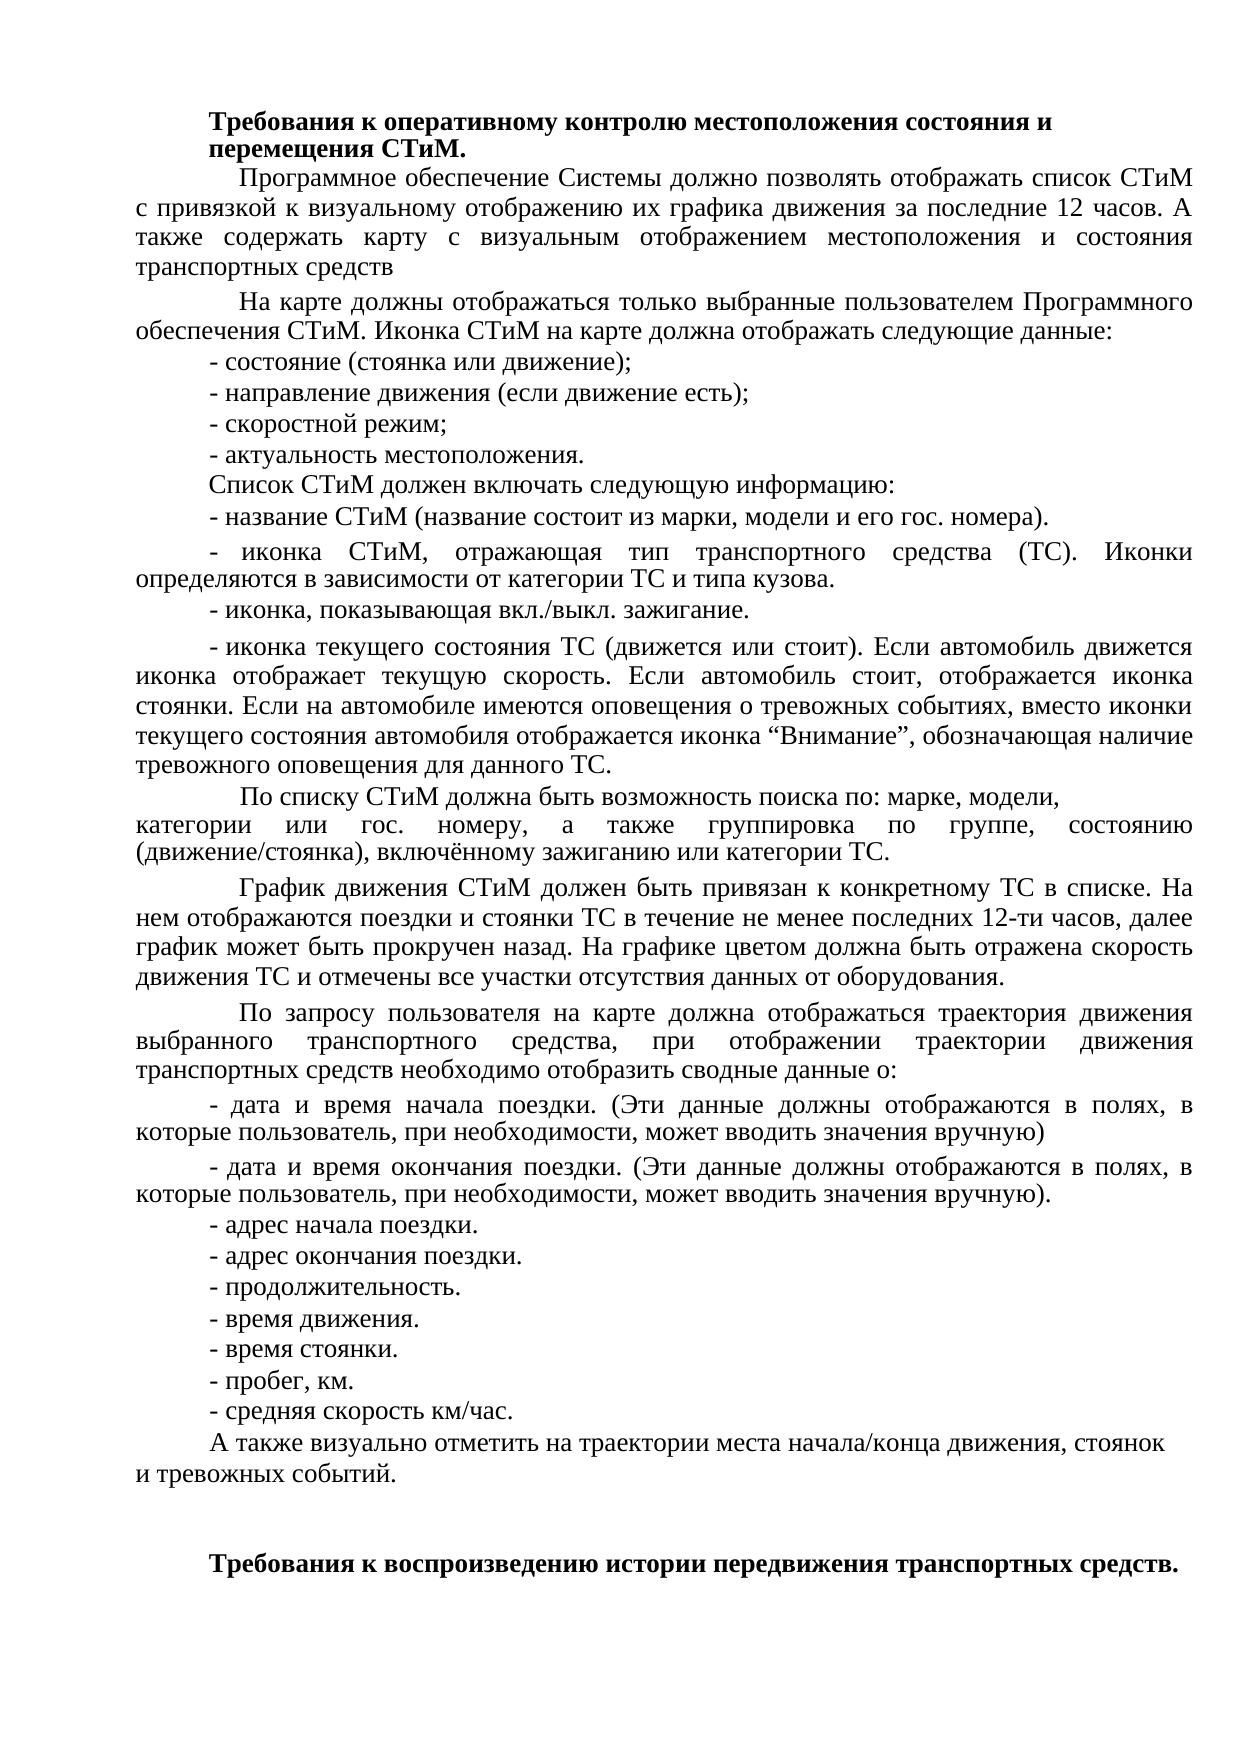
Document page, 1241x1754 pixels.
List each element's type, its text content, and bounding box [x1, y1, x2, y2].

text График движения СТиМ должен быть привязан к конкретному ТС в списке. На нем отображаются поездки и стоянки ТС в течение не менее последних 12-ти часов, далее график может быть прокручен назад. На графике цветом должна быть отражена скорость движения ТС и отмечены все участки отсутствия данных от оборудования. [136, 873, 1194, 991]
list актуальность местоположения. [209, 438, 1194, 469]
text По списку СТиМ должна быть возможность поиска по: марке, модели, [239, 780, 1194, 811]
list средняя скорость км/час. [209, 1395, 1194, 1426]
list адрес окончания поездки. [209, 1239, 1194, 1271]
list состояние (стоянка или движение); [209, 345, 1194, 376]
list иконка СТиМ, отражающая тип транспортного средства (ТС). Иконки определяются в зависимости от категории ТС и типа кузова. [135, 538, 1194, 593]
list иконка, показывающая вкл./выкл. зажигание. [209, 593, 1194, 624]
list время движения. [209, 1302, 1194, 1333]
list адрес начала поездки. [209, 1208, 1194, 1239]
list скоростной режим; [209, 407, 1194, 438]
list название СТиМ (название состоит из марки, модели и его гос. номера). [209, 500, 1194, 531]
text категории или гос. номеру, а также группировка по группе, состоянию (движение/стоянка), включённому зажиганию или категории ТС. [136, 811, 1194, 867]
text Требования к воспроизведению истории передвижения транспортных средств. [208, 1551, 1194, 1578]
list также визуально отметить на траектории места начала/конца движения, стоянок [209, 1426, 1194, 1457]
list направление движения (если движение есть); [209, 376, 1194, 407]
text Программное обеспечение Системы должно позволять отображать список СТиМ с привязкой к визуальному отображению их графика движения за последние 12 часов. А также содержать карту с визуальным отображением местоположения и состояния транспортных средств [135, 163, 1194, 281]
list иконка текущего состояния ТС (движется или стоит). Если автомобиль движется иконка отображает текущую скорость. Если автомобиль стоит, отображается иконка стоянки. Если на автомобиле имеются оповещения о тревожных событиях, вместо иконки текущего состояния автомобиля отображается иконка “Внимание”, обозначающая наличие тревожного оповещения для данного ТС. [135, 631, 1194, 779]
list дата и время начала поездки. (Эти данные должны отображаются в полях, в которые пользователь, при необходимости, может вводить значения вручную) [136, 1091, 1194, 1146]
text На карте должны отображаться только выбранные пользователем Программного обеспечения СТиМ. Иконка СТиМ на карте должна отображать следующие данные: [135, 288, 1194, 345]
list время стоянки. [209, 1333, 1194, 1364]
list пробег, км. [209, 1364, 1194, 1395]
text Требования к оперативному контролю местоположения состояния и перемещения СТиМ. [208, 109, 1194, 163]
list продолжительность. [209, 1271, 1194, 1301]
text Список СТиМ должен включать следующую информацию: [208, 469, 1194, 500]
list дата и время окончания поездки. (Эти данные должны отображаются в полях, в которые пользователь, при необходимости, может вводить значения вручную). [136, 1153, 1194, 1208]
text По запросу пользователя на карте должна отображаться траектория движения выбранного транспортного средства, при отображении траектории движения транспортных средств необходимо отобразить сводные данные о: [136, 998, 1194, 1084]
list тревожных событий. [135, 1457, 1194, 1488]
